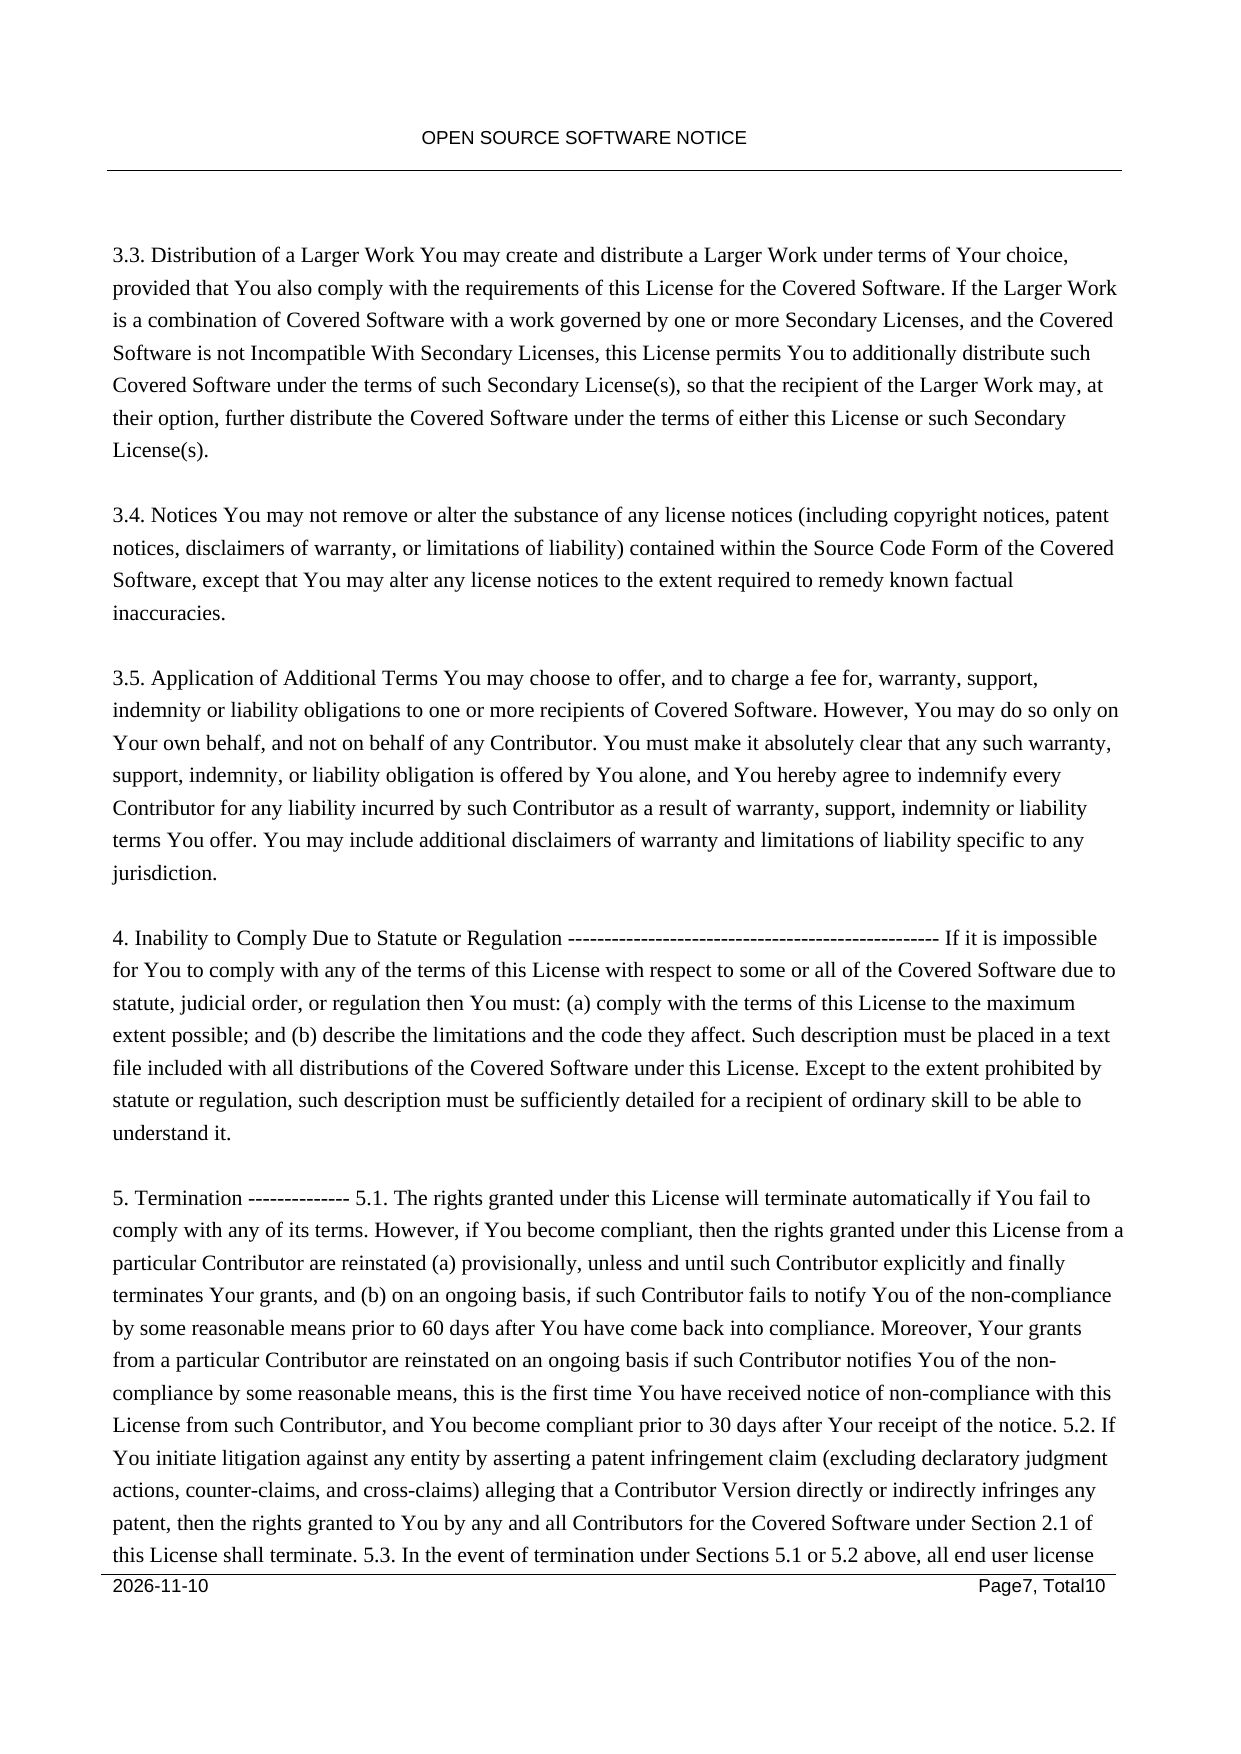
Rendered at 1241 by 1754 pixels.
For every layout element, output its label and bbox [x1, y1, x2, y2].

text [112, 206, 1128, 1571]
